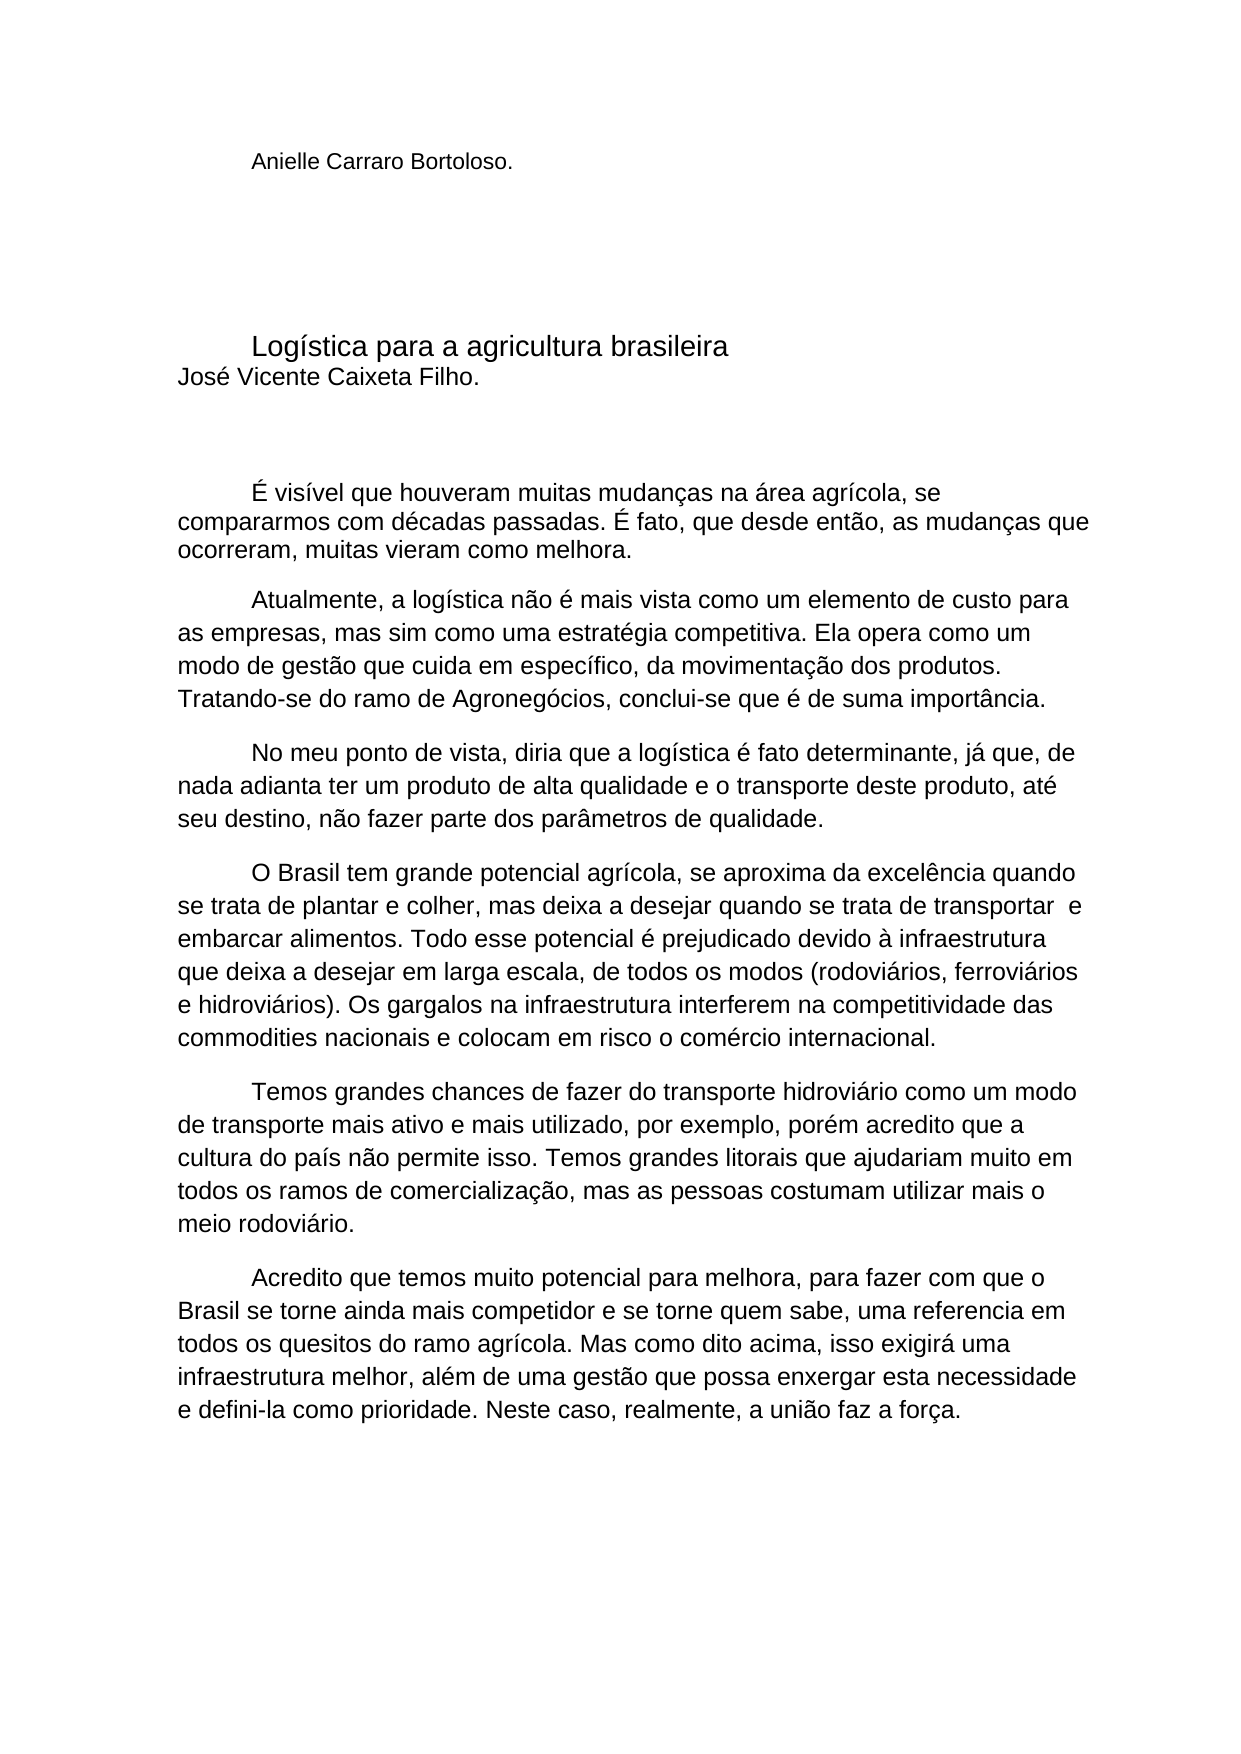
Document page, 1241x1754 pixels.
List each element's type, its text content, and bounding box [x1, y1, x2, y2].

text Acredito que temos muito potencial para melhora, para fazer com que o Brasil se torne ainda mais competidor e se torne quem sabe, uma referencia em todos os quesitos do ramo agrícola. Mas como dito acima, isso exigirá uma infraestrutura melhor, além de uma gestão que possa enxergar esta necessidade e defini-la como prioridade. Neste caso, realmente, a união faz a força. [177, 1263, 1093, 1423]
text Logística para a agricultura brasileira José Vicente Caixeta Filho. [177, 328, 1093, 391]
text No meu ponto de vista, diria que a logística é fato determinante, já que, de nada adianta ter um produto de alta qualidade e o transporte deste produto, até seu destino, não fazer parte dos parâmetros de qualidade. [177, 738, 1093, 833]
text Temos grandes chances de fazer do transporte hidroviário como um modo de transporte mais ativo e mais utilizado, por exemplo, porém acredito que a cultura do país não permite isso. Temos grandes litorais que ajudariam muito em todos os ramos de comercialização, mas as pessoas costumam utilizar mais o meio rodoviário. [177, 1077, 1093, 1238]
text O Brasil tem grande potencial agrícola, se aproxima da excelência quando se trata de plantar e colher, mas deixa a desejar quando se trata de transportar e embarcar alimentos. Todo esse potencial é prejudicado devido à infraestrutura que deixa a desejar em larga escala, de todos os modos (rodoviários, ferroviários e hidroviários). Os gargalos na infraestrutura interferem na competitividade das commodities nacionais e colocam em risco o comércio internacional. [177, 858, 1093, 1052]
text É visível que houveram muitas mudanças na área agrícola, se compararmos com décadas passadas. É fato, que desde então, as mudanças que ocorreram, muitas vieram como melhora. [177, 478, 1093, 564]
text Atualmente, a logística não é mais vista como um elemento de custo para as empresas, mas sim como uma estratégia competitiva. Ela opera como um modo de gestão que cuida em específico, da movimentação dos produtos. Tratando-se do ramo de Agronegócios, conclui-se que é de suma importância. [177, 585, 1093, 713]
text Anielle Carraro Bortoloso. [177, 148, 1093, 174]
